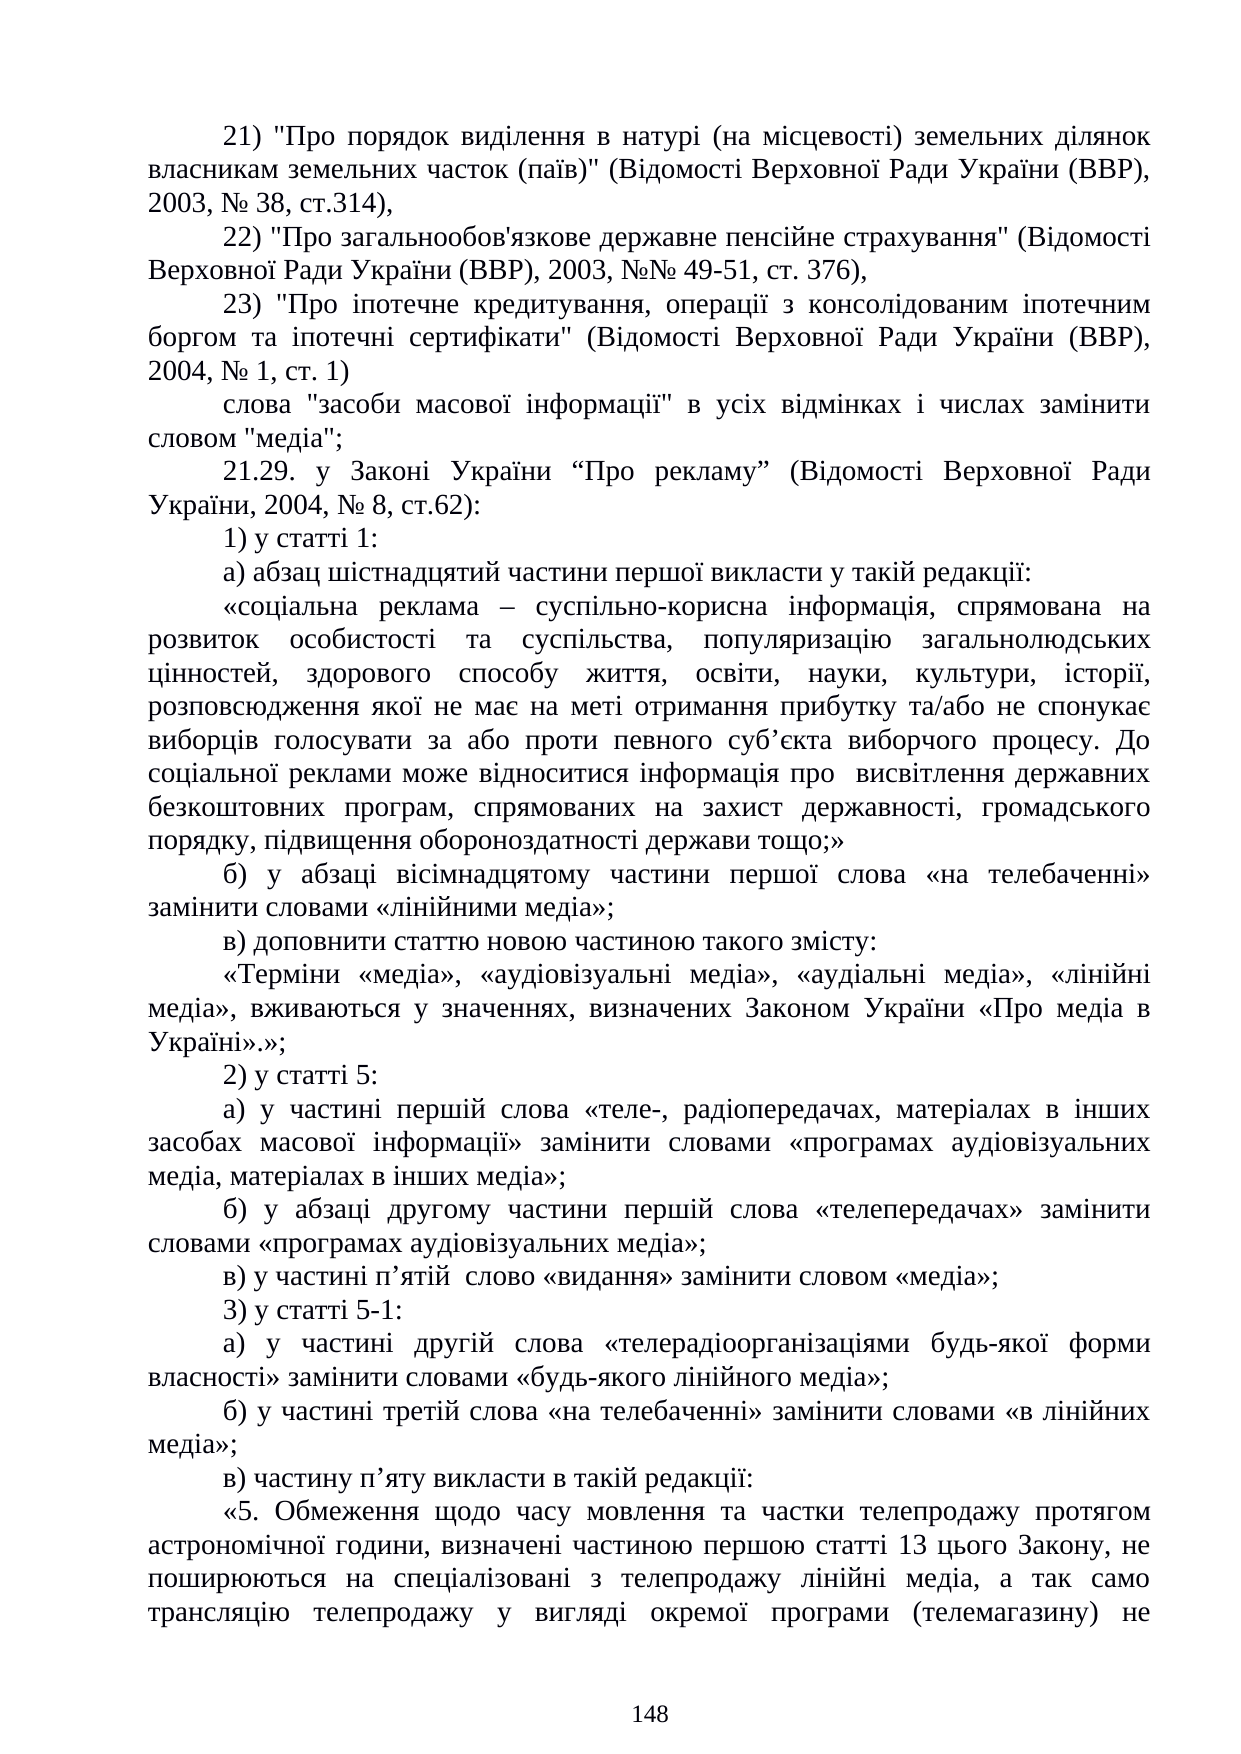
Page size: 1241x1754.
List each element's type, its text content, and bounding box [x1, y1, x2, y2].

text а) абзац шістнадцятий частини першої викласти у такій редакції: [148, 554, 1152, 588]
text б) у абзаці вісімнадцятому частини першої слова «на телебаченні» замінити словами «лінійними медіа»; [148, 856, 1152, 923]
text б) у частині третій слова «на телебаченні» замінити словами «в лінійних медіа»; [148, 1393, 1152, 1460]
text «соціальна реклама – суспільно-корисна інформація, спрямована на розвиток особистості та суспільства, популяризацію загальнолюдських цінностей, здорового способу життя, освіти, науки, культури, історії, розповсюдження якої не має на меті отримання прибутку та/або не спонукає виборців голосувати за або проти певного суб’єкта виборчого процесу. До соціальної реклами може відноситися інформація про висвітлення державних безкоштовних програм, спрямованих на захист державності, громадського порядку, підвищення обороноздатності держави тощо;» [148, 588, 1152, 856]
text 1) у статті 1: [148, 521, 1152, 554]
text 21) "Про порядок виділення в натурі (на місцевості) земельних ділянок власникам земельних часток (паїв)" (Відомості Верховної Ради України (ВВР), 2003, № 38, ст.314), [148, 118, 1152, 219]
text 21.29. у Законі України “Про рекламу” (Відомості Верховної Ради України, 2004, № 8, ст.62): [148, 453, 1152, 521]
text в) доповнити статтю новою частиною такого змісту: [148, 923, 1152, 957]
text 3) у статті 5-1: [148, 1292, 1152, 1326]
text б) у абзаці другому частини першій слова «телепередачах» замінити словами «програмах аудіовізуальних медіа»; [148, 1191, 1152, 1258]
text в) частину п’яту викласти в такій редакції: [148, 1460, 1152, 1493]
text а) у частині другій слова «телерадіоорганізаціями будь-якої форми власності» замінити словами «будь-якого лінійного медіа»; [148, 1326, 1152, 1393]
text 23) "Про іпотечне кредитування, операції з консолідованим іпотечним боргом та іпотечні сертифікати" (Відомості Верховної Ради України (ВВР), 2004, № 1, ст. 1) [148, 286, 1152, 386]
text 2) у статті 5: [148, 1057, 1152, 1091]
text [148, 1493, 1152, 1627]
text слова "засоби масової інформації" в усіх відмінках і числах замінити словом "медіа"; [148, 386, 1152, 453]
text 22) "Про загальнообов'язкове державне пенсійне страхування" (Відомості Верховної Ради України (ВВР), 2003, №№ 49-51, ст. 376), [148, 219, 1152, 286]
text «Терміни «медіа», «аудіовізуальні медіа», «аудіальні медіа», «лінійні медіа», вживаються у значеннях, визначених Законом України «Про медіа в Україні».»; [148, 957, 1152, 1057]
text а) у частині першій слова «теле-, радіопередачах, матеріалах в інших засобах масової інформації» замінити словами «програмах аудіовізуальних медіа, матеріалах в інших медіа»; [148, 1091, 1152, 1191]
text в) у частині п’ятій слово «видання» замінити словом «медіа»; [148, 1258, 1152, 1292]
